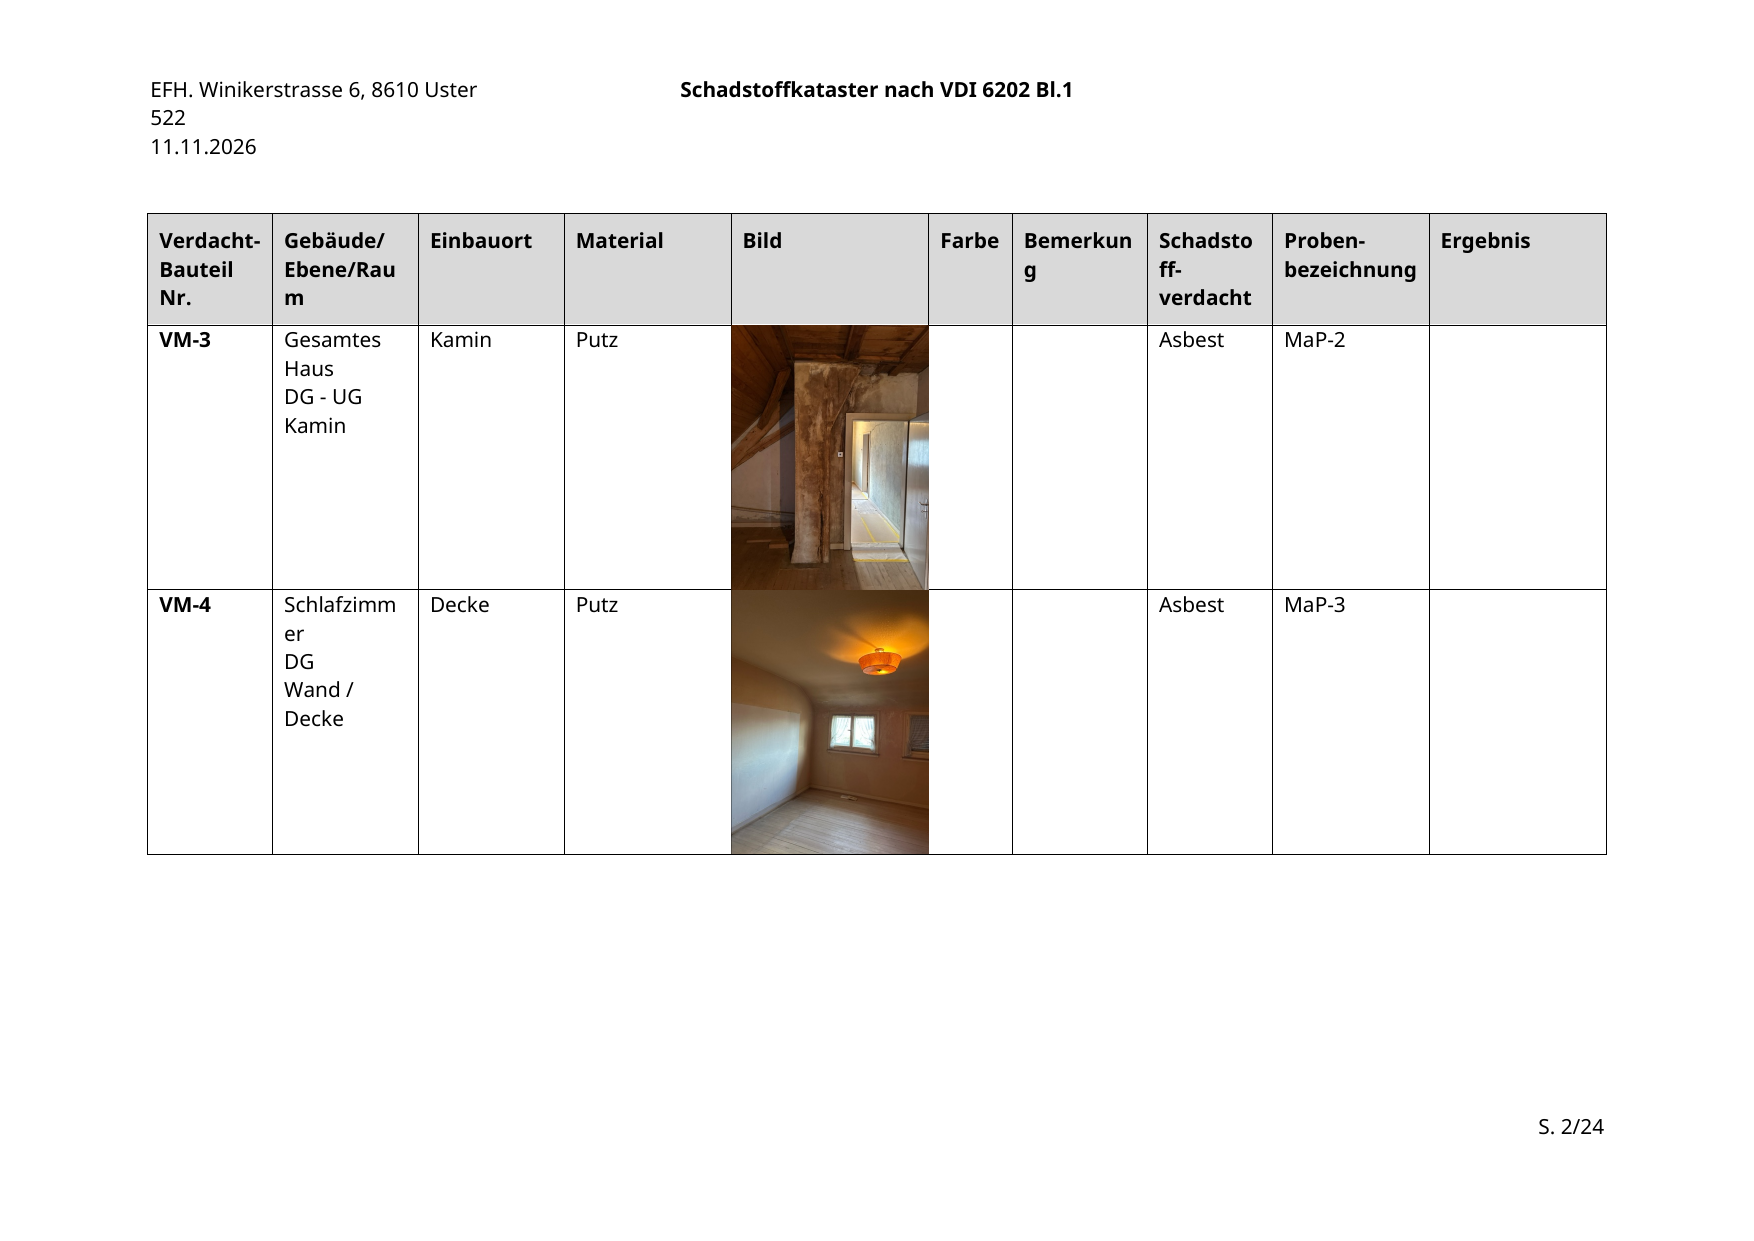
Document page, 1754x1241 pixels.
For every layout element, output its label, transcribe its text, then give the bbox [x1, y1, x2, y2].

table_header Material [565, 214, 731, 324]
table_cell VM-3 [148, 326, 272, 589]
table_cell Asbest [1148, 326, 1272, 589]
table_cell Schlafzimmer DG Wand / Decke [273, 590, 418, 854]
table_header Einbauort [419, 214, 564, 324]
table_header Proben-bezeichnung [1273, 214, 1429, 324]
table_cell Gesamtes Haus DG - UG Kamin [273, 326, 418, 589]
table_header Farbe [929, 214, 1012, 324]
table_header Schadstoff-verdacht [1148, 214, 1272, 324]
table_cell Putz [565, 326, 731, 589]
table_cell VM-4 [148, 590, 272, 854]
table_cell MaP-3 [1273, 590, 1429, 854]
table_cell MaP-2 [1273, 326, 1429, 589]
table_cell [1013, 326, 1147, 589]
table_cell Kamin [419, 326, 564, 589]
table_cell [929, 326, 1012, 589]
table_header Bild [732, 214, 928, 324]
table_header Ergebnis [1430, 214, 1606, 324]
table_cell [1430, 326, 1606, 589]
table_cell [1430, 590, 1606, 854]
table_cell Decke [419, 590, 564, 854]
table_header Bemerkung [1013, 214, 1147, 324]
table_header Gebäude/ Ebene/Raum [273, 214, 418, 324]
picture [731, 325, 929, 854]
table_cell Putz [565, 590, 731, 854]
table_cell [929, 590, 1012, 854]
table_header Verdacht-Bauteil Nr. [148, 214, 272, 324]
table_cell [1013, 590, 1147, 854]
table_cell Asbest [1148, 590, 1272, 854]
